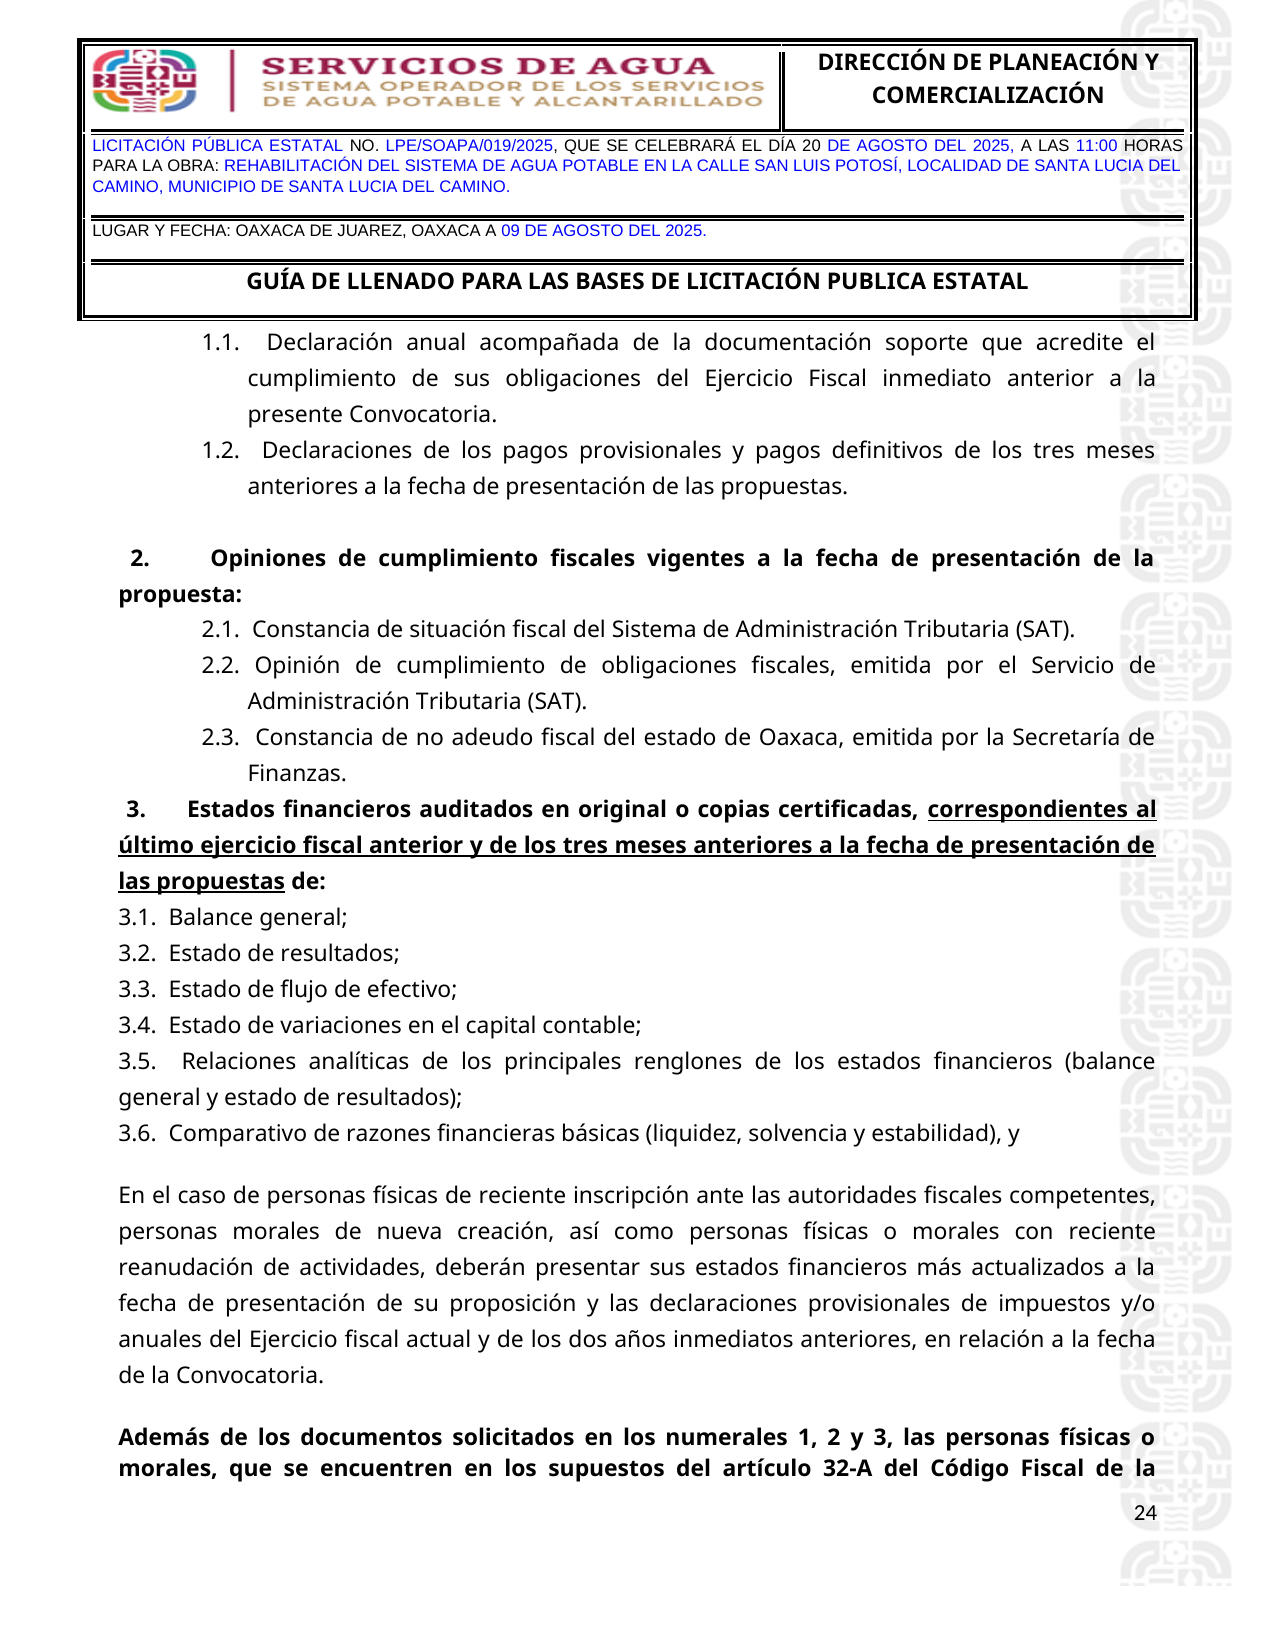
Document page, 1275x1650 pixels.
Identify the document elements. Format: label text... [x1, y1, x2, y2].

text 3.3. Estado de flujo de efectivo; [118, 973, 1157, 1004]
text 3.6. Comparativo de razones financieras básicas (liquidez, solvencia y estabilidad), y [118, 1117, 1157, 1148]
text 2. Opiniones de cumplimiento fiscales vigentes a la fecha de presentación de la propuesta: [118, 542, 1157, 609]
picture [1106, 56, 1114, 67]
picture [1105, 0, 1235, 1586]
text 2.3. Constancia de no adeudo fiscal del estado de Oaxaca, emitida por la Secretaría de Finanzas. [201, 721, 1157, 788]
text 2.2. Opinión de cumplimiento de obligaciones fiscales, emitida por el Servicio de Administración Tributaria (SAT). [201, 649, 1157, 717]
picture [1105, 42, 1194, 320]
text 1.1. Declaración anual acompañada de la documentación soporte que acredite el cumplimiento de sus obligaciones del Ejercicio Fiscal inmediato anterior a la presente Convocatoria. [201, 154, 1157, 215]
text 3.2. Estado de resultados; [118, 937, 1157, 968]
picture [88, 46, 773, 123]
text 3.4. Estado de variaciones en el capital contable; [118, 1009, 1157, 1040]
text 1.2. Declaraciones de los pagos provisionales y pagos definitivos de los tres meses anteriores a la fecha de presentación de las propuestas. [201, 434, 1157, 501]
text 1.1. Declaración anual acompañada de la documentación soporte que acredite el cumplimiento de sus obligaciones del Ejercicio Fiscal inmediato anterior a la presente Convocatoria. [201, 265, 1157, 315]
text 3.5. Relaciones analíticas de los principales renglones de los estados financieros (balance general y estado de resultados); [118, 1045, 1157, 1112]
text 2.1. Constancia de situación fiscal del Sistema de Administración Tributaria (SAT). [201, 613, 1157, 645]
text 1.1. Declaración anual acompañada de la documentación soporte que acredite el cumplimiento de sus obligaciones del Ejercicio Fiscal inmediato anterior a la presente Convocatoria. [201, 221, 1157, 259]
text 3. Estados financieros auditados en original o copias certificadas, correspondientes al último ejercicio fiscal anterior y de los tres meses anteriores a la fecha de presentación de las propuestas de: [118, 793, 1157, 896]
text En el caso de personas físicas de reciente inscripción ante las autoridades fiscales competentes, personas morales de nueva creación, así como personas físicas o morales con reciente reanudación de actividades, deberán presentar sus estados financieros más actualizados a la fecha de presentación de su proposición y las declaraciones provisionales de impuestos y/o anuales del Ejercicio fiscal actual y de los dos años inmediatos anteriores, en relación a la fecha de la Convocatoria. [118, 1179, 1157, 1390]
text 3.1. Balance general; [118, 901, 1157, 932]
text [118, 1421, 1157, 1483]
text 1.1. Declaración anual acompañada de la documentación soporte que acredite el cumplimiento de sus obligaciones del Ejercicio Fiscal inmediato anterior a la presente Convocatoria. [201, 321, 1157, 429]
